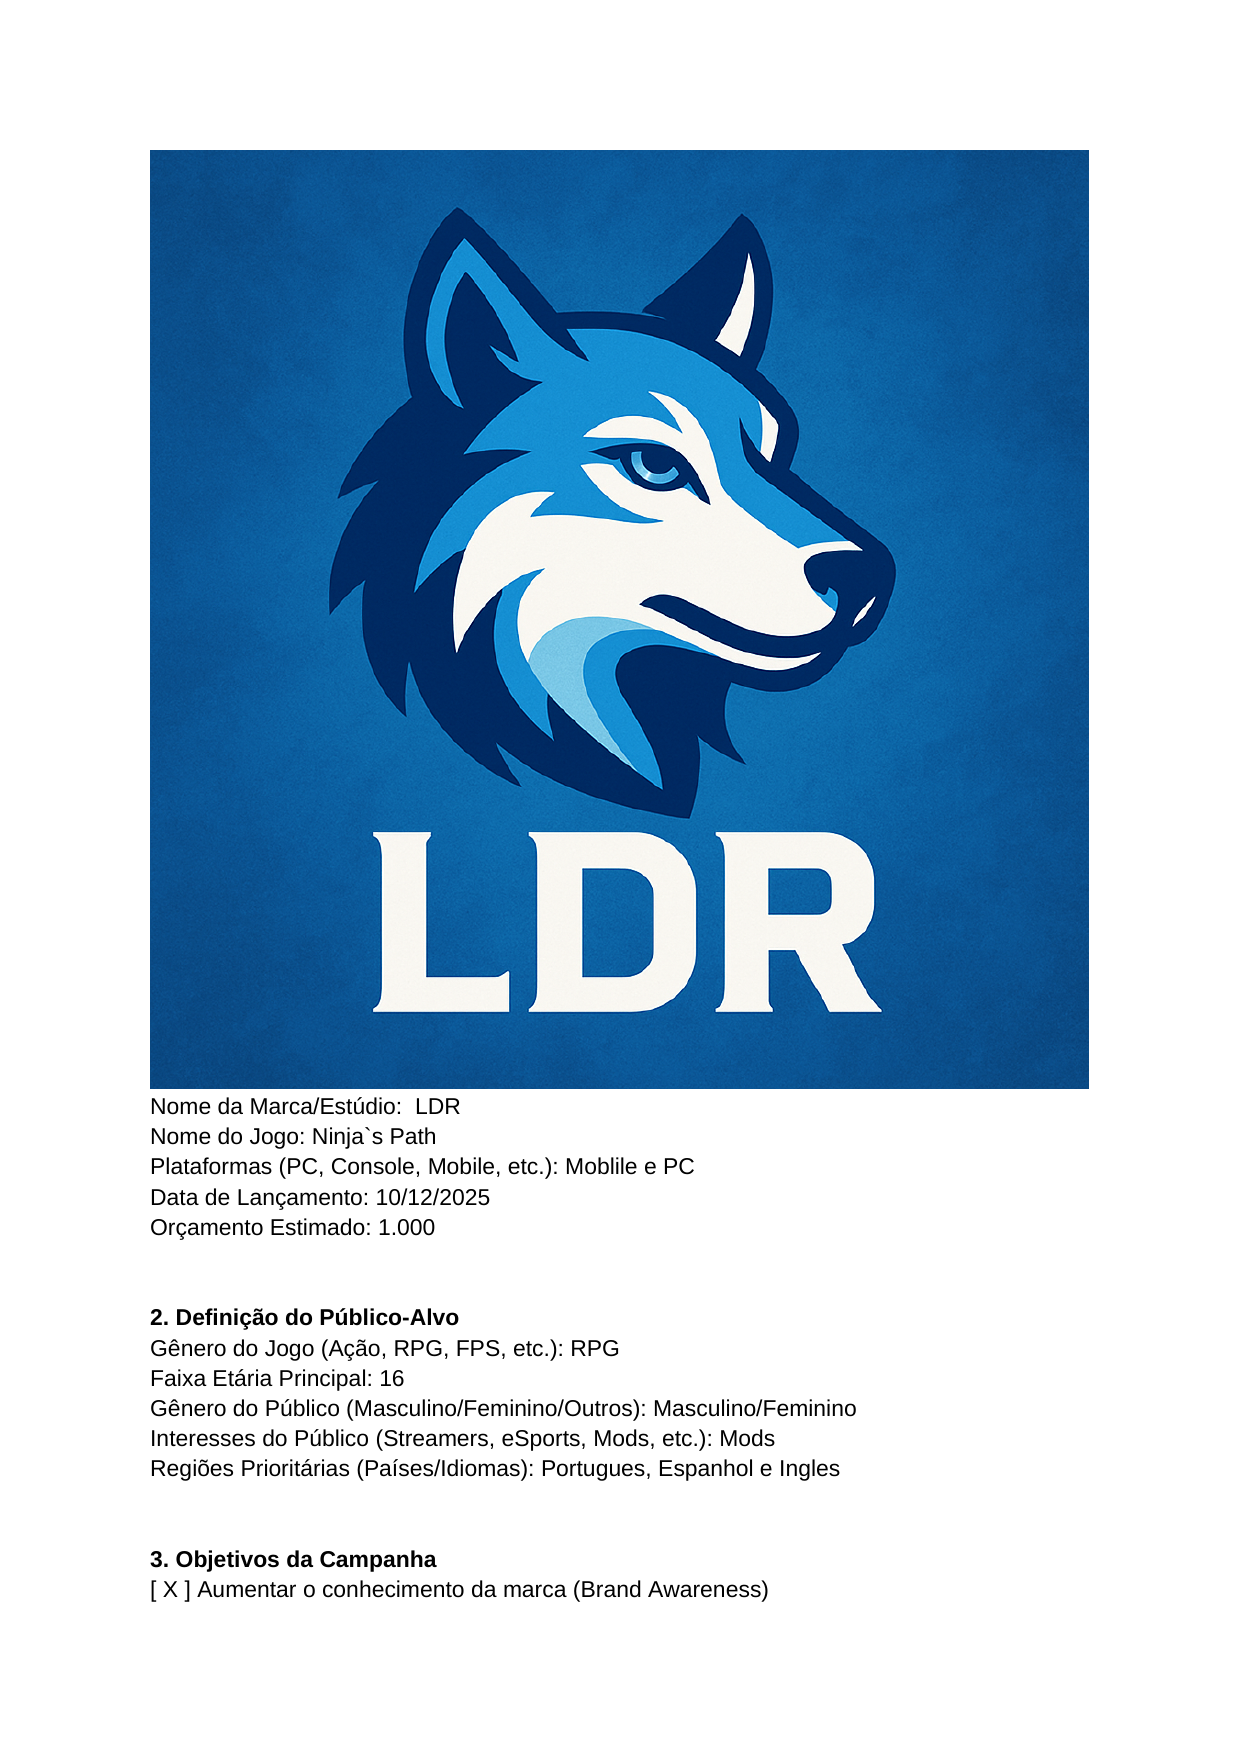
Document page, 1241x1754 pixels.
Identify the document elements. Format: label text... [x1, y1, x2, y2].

text 3. Objetivos da Campanha [150, 1546, 947, 1572]
text Regiões Prioritárias (Países/Idiomas): Portugues, Espanhol e Ingles [150, 1455, 947, 1482]
text Gênero do Jogo (Ação, RPG, FPS, etc.): RPG [150, 1334, 947, 1361]
text 2. Definição do Público-Alvo [150, 1304, 947, 1331]
text Gênero do Público (Masculino/Feminino/Outros): Masculino/Feminino [150, 1395, 947, 1421]
text Faixa Etária Principal: 16 [150, 1365, 947, 1391]
text Plataformas (PC, Console, Mobile, etc.): Moblile e PC [150, 1153, 947, 1180]
picture [150, 150, 1089, 1089]
text Orçamento Estimado: 1.000 [150, 1214, 947, 1240]
text Data de Lançamento: 10/12/2025 [150, 1183, 947, 1210]
text Interesses do Público (Streamers, eSports, Mods, etc.): Mods [150, 1425, 947, 1452]
text Nome da Marca/Estúdio: LDR [150, 1089, 947, 1119]
text [ X ] Aumentar o conhecimento da marca (Brand Awareness) [150, 1576, 947, 1603]
text Nome do Jogo: Ninja`s Path [150, 1123, 947, 1149]
